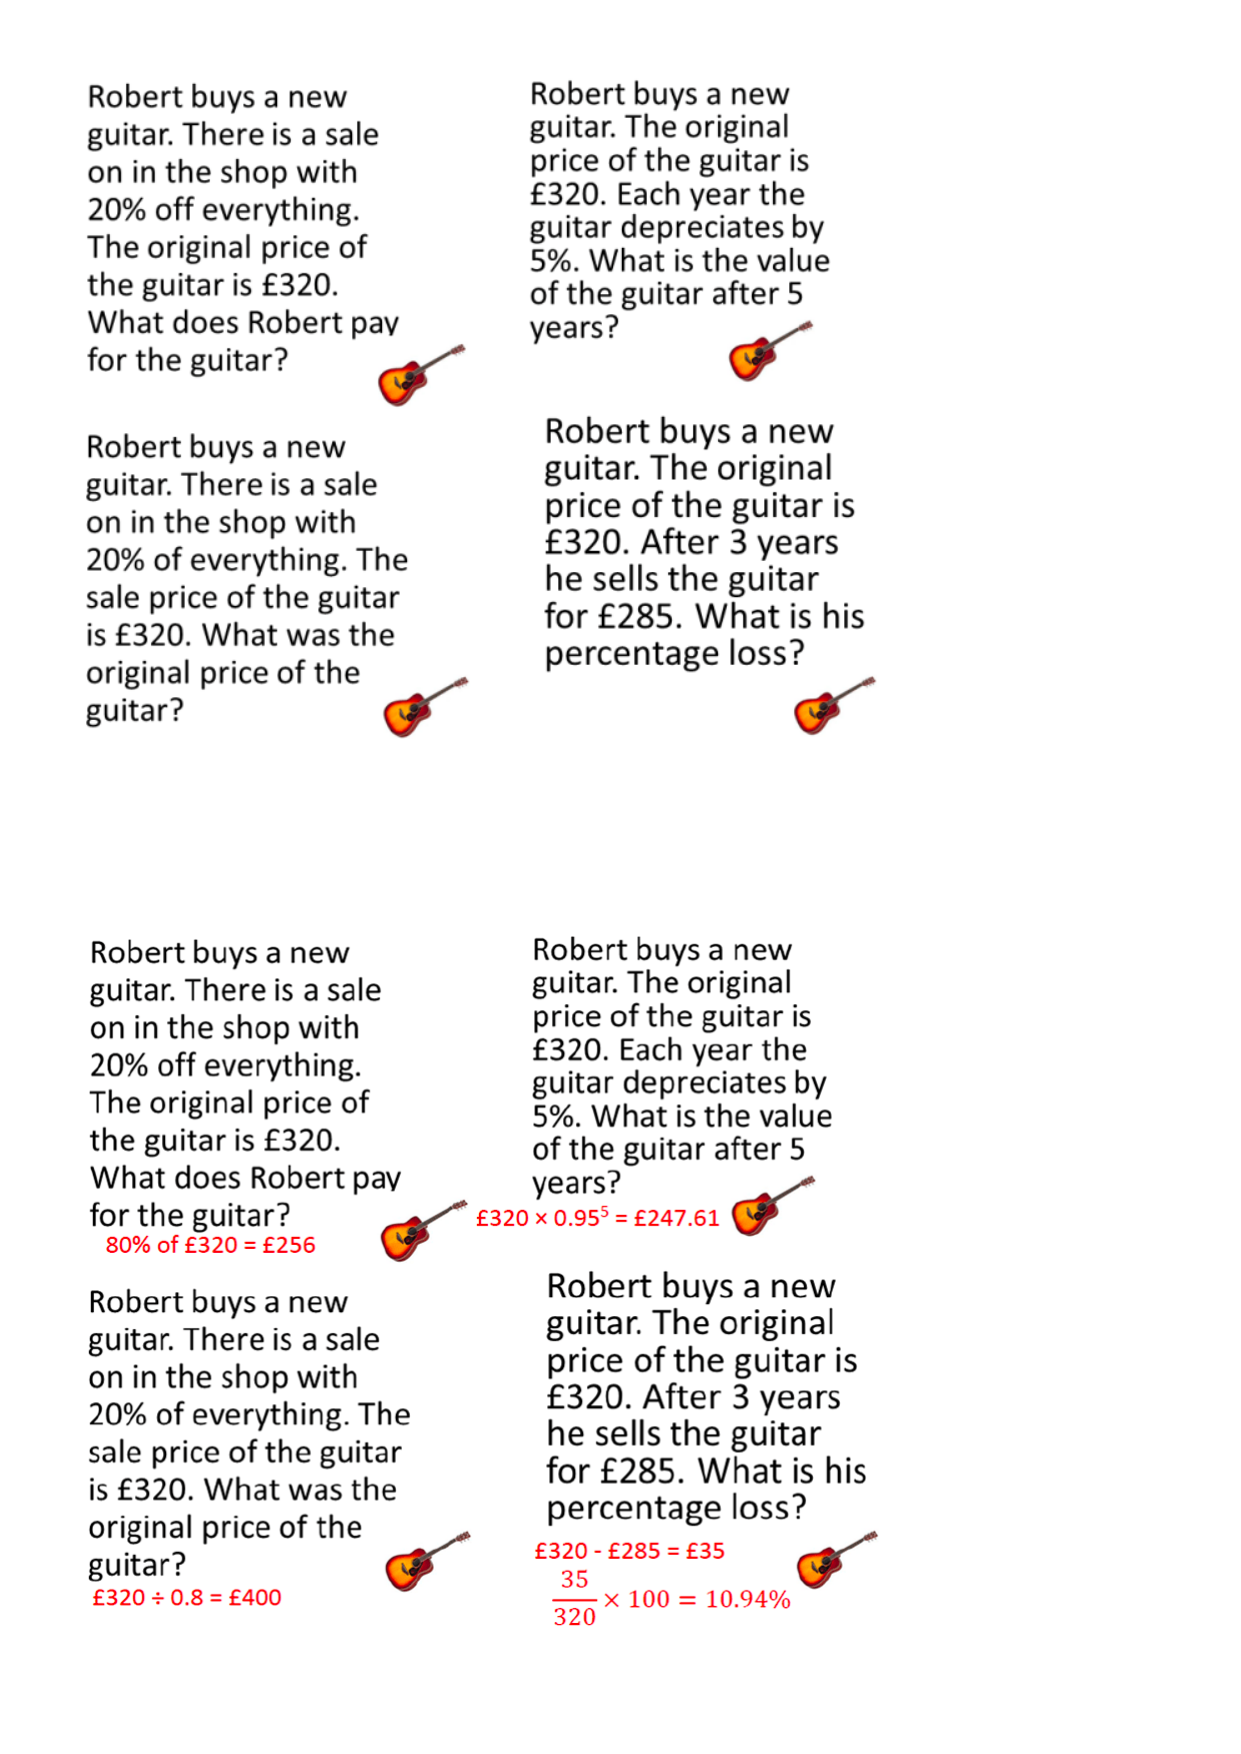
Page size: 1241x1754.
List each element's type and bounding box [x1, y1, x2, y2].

picture [75, 925, 891, 1635]
picture [75, 75, 888, 745]
